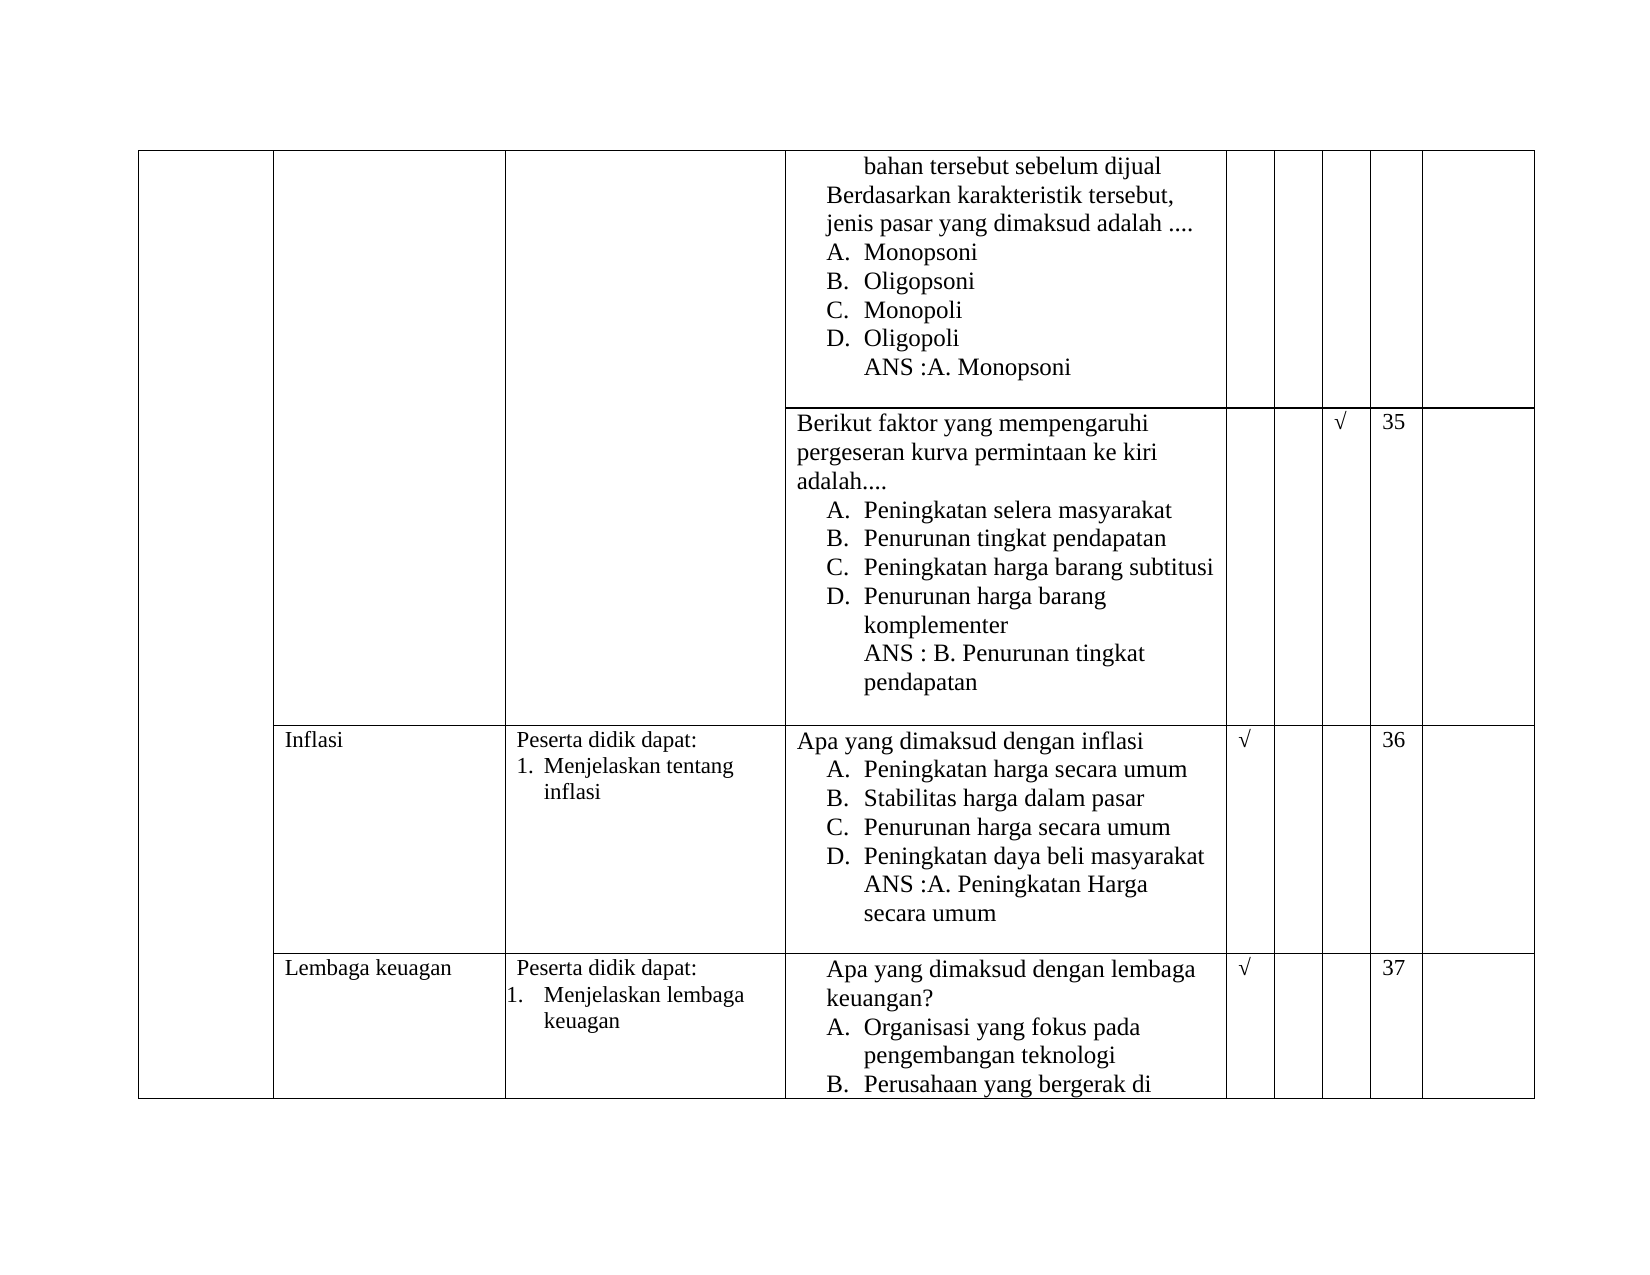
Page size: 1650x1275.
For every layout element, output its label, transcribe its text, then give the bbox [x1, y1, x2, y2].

table_cell [1275, 954, 1322, 1098]
table_cell 36 [1371, 726, 1422, 953]
table_cell √ [1323, 409, 1370, 725]
table_cell [1275, 726, 1322, 953]
table_cell [1423, 409, 1534, 725]
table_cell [786, 954, 1226, 1098]
table_cell [1275, 409, 1322, 725]
table_cell [1423, 954, 1534, 1098]
table_cell 35 [1371, 409, 1422, 725]
table_cell Lembaga keuagan [274, 954, 505, 1098]
table_cell Apa yang dimaksud dengan inflasi Peningkatan harga secara umum Stabilitas harga dalam pasar Penurunan harga secara umum Peningkatan daya beli masyarakat ANS :A. Peningkatan Harga secara umum [786, 726, 1226, 953]
table_cell √ [1323, 151, 1370, 407]
table_cell 37 [1371, 954, 1422, 1098]
table_cell Inflasi [274, 726, 505, 953]
table_cell Berikut faktor yang mempengaruhi pergeseran kurva permintaan ke kiri adalah.... Peningkatan selera masyarakat Penurunan tingkat pendapatan Peningkatan harga barang subtitusi Penurunan harga barang komplementer ANS : B. Penurunan tingkat pendapatan [786, 409, 1226, 725]
table_cell [1323, 726, 1370, 953]
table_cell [786, 151, 1226, 407]
table_cell [1227, 151, 1274, 407]
table_cell [1423, 151, 1534, 407]
table_cell [1227, 409, 1274, 725]
table_cell [1275, 151, 1322, 407]
table_cell Peserta didik dapat: Menjelaskan tentang inflasi [506, 726, 785, 953]
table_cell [506, 954, 785, 1098]
table_cell 34 [1371, 151, 1422, 407]
table_cell [1323, 954, 1370, 1098]
table_cell [1423, 726, 1534, 953]
table_cell √ [1227, 726, 1274, 953]
table_cell √ [1227, 954, 1274, 1098]
